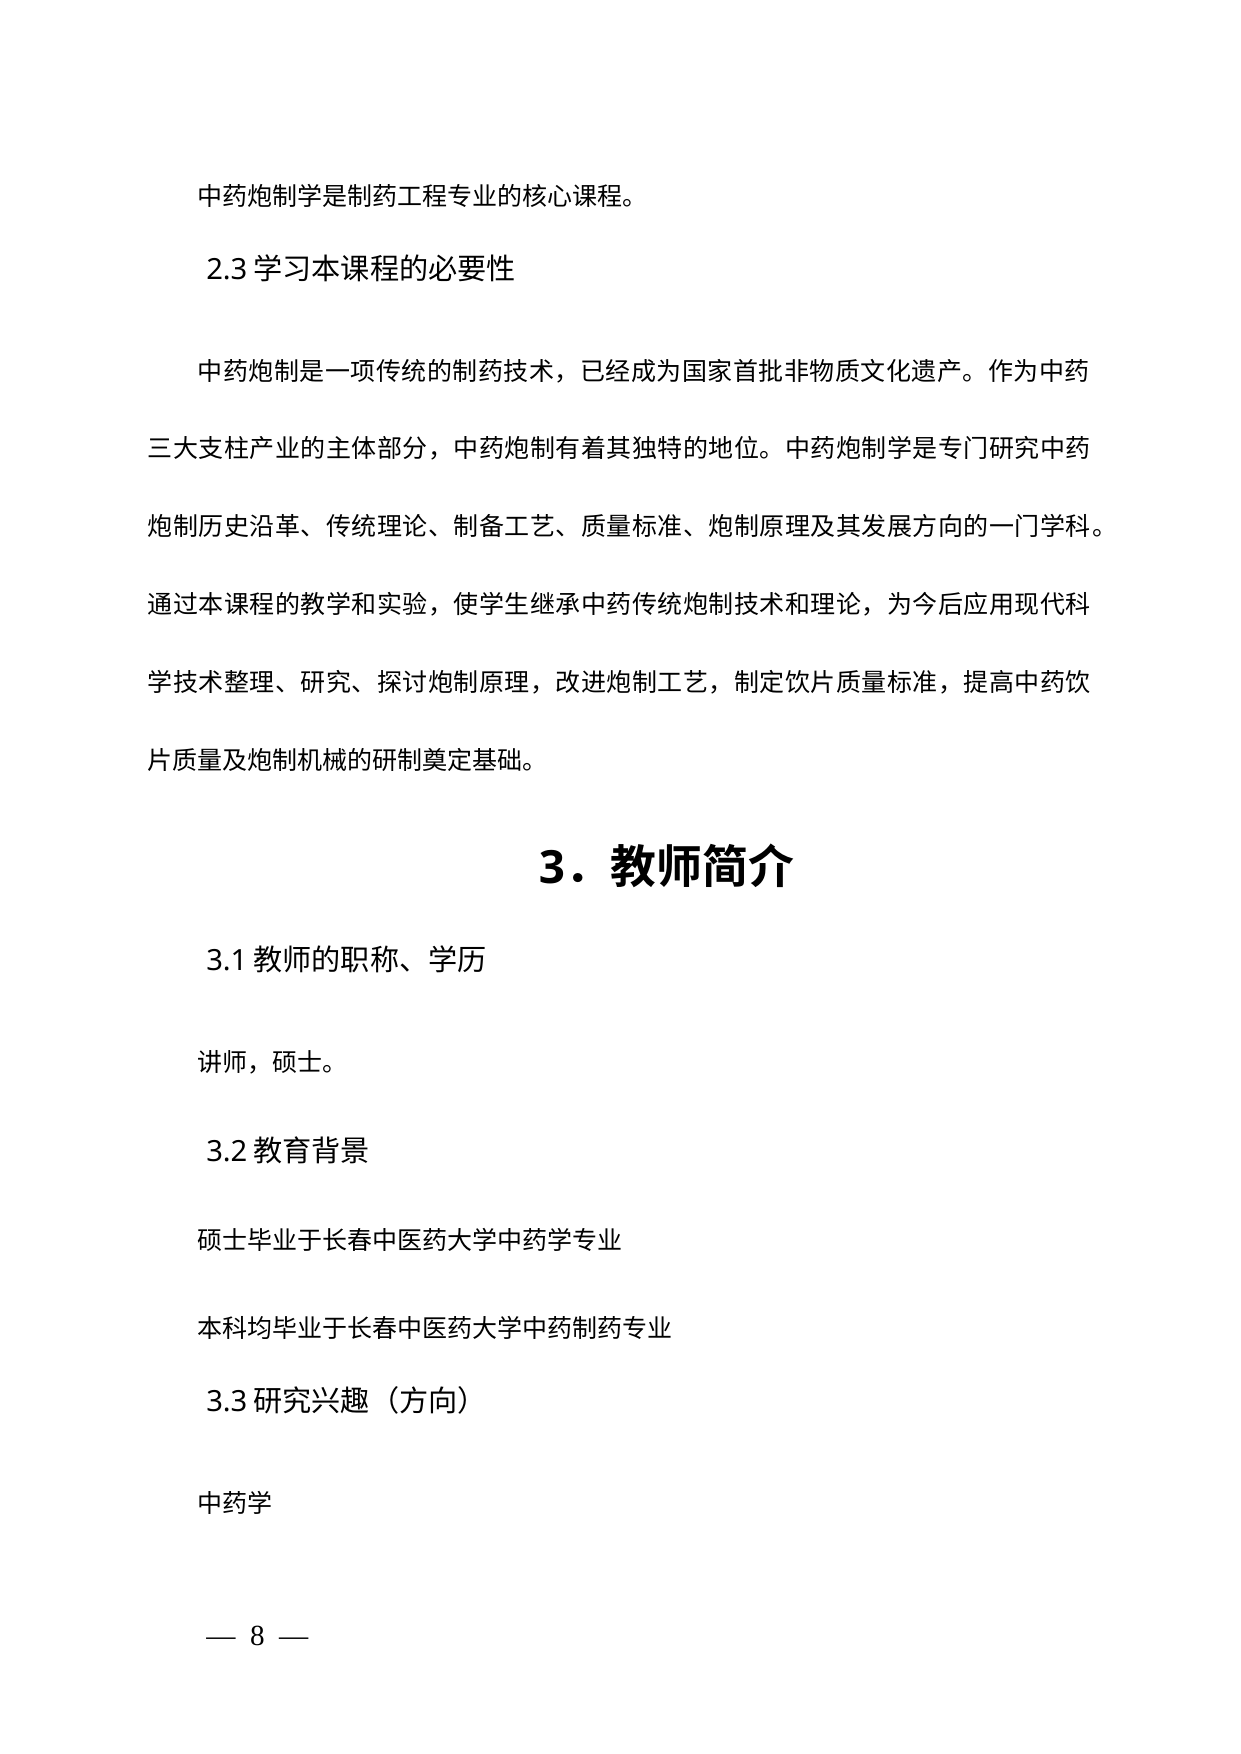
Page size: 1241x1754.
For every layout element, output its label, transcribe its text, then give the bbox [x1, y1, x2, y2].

text 2.3学习本课程的必要性 [148, 234, 1092, 299]
text 硕士毕业于长春中医药大学中药学专业 [148, 1206, 1092, 1271]
text 中药炮制是一项传统的制药技术，已经成为国家首批非物质文化遗产。作为中药三大支柱产业的主体部分，中药炮制有着其独特的地位。中药炮制学是专门研究中药炮制历史沿革、传统理论、制备工艺、质量标准、炮制原理及其发展方向的一门学科。通过本课程的教学和实验，使学生继承中药传统炮制技术和理论，为今后应用现代科学技术整理、研究、探讨炮制原理，改进炮制工艺，制定饮片质量标准，提高中药饮片质量及炮制机械的研制奠定基础。 [148, 337, 1092, 791]
text 本科均毕业于长春中医药大学中药制药专业 [148, 1294, 1092, 1359]
text 3.3研究兴趣（方向） [148, 1366, 1092, 1431]
text 中药学 [148, 1469, 1092, 1534]
subtitle 3.2教育背景 [148, 1116, 1092, 1181]
text 3.1教师的职称、学历 [148, 925, 1092, 990]
text 中药炮制学是制药工程专业的核心课程。 [148, 162, 1092, 227]
text 讲师，硕士。 [148, 1028, 1092, 1093]
text 3．教师简介 [148, 814, 1092, 912]
